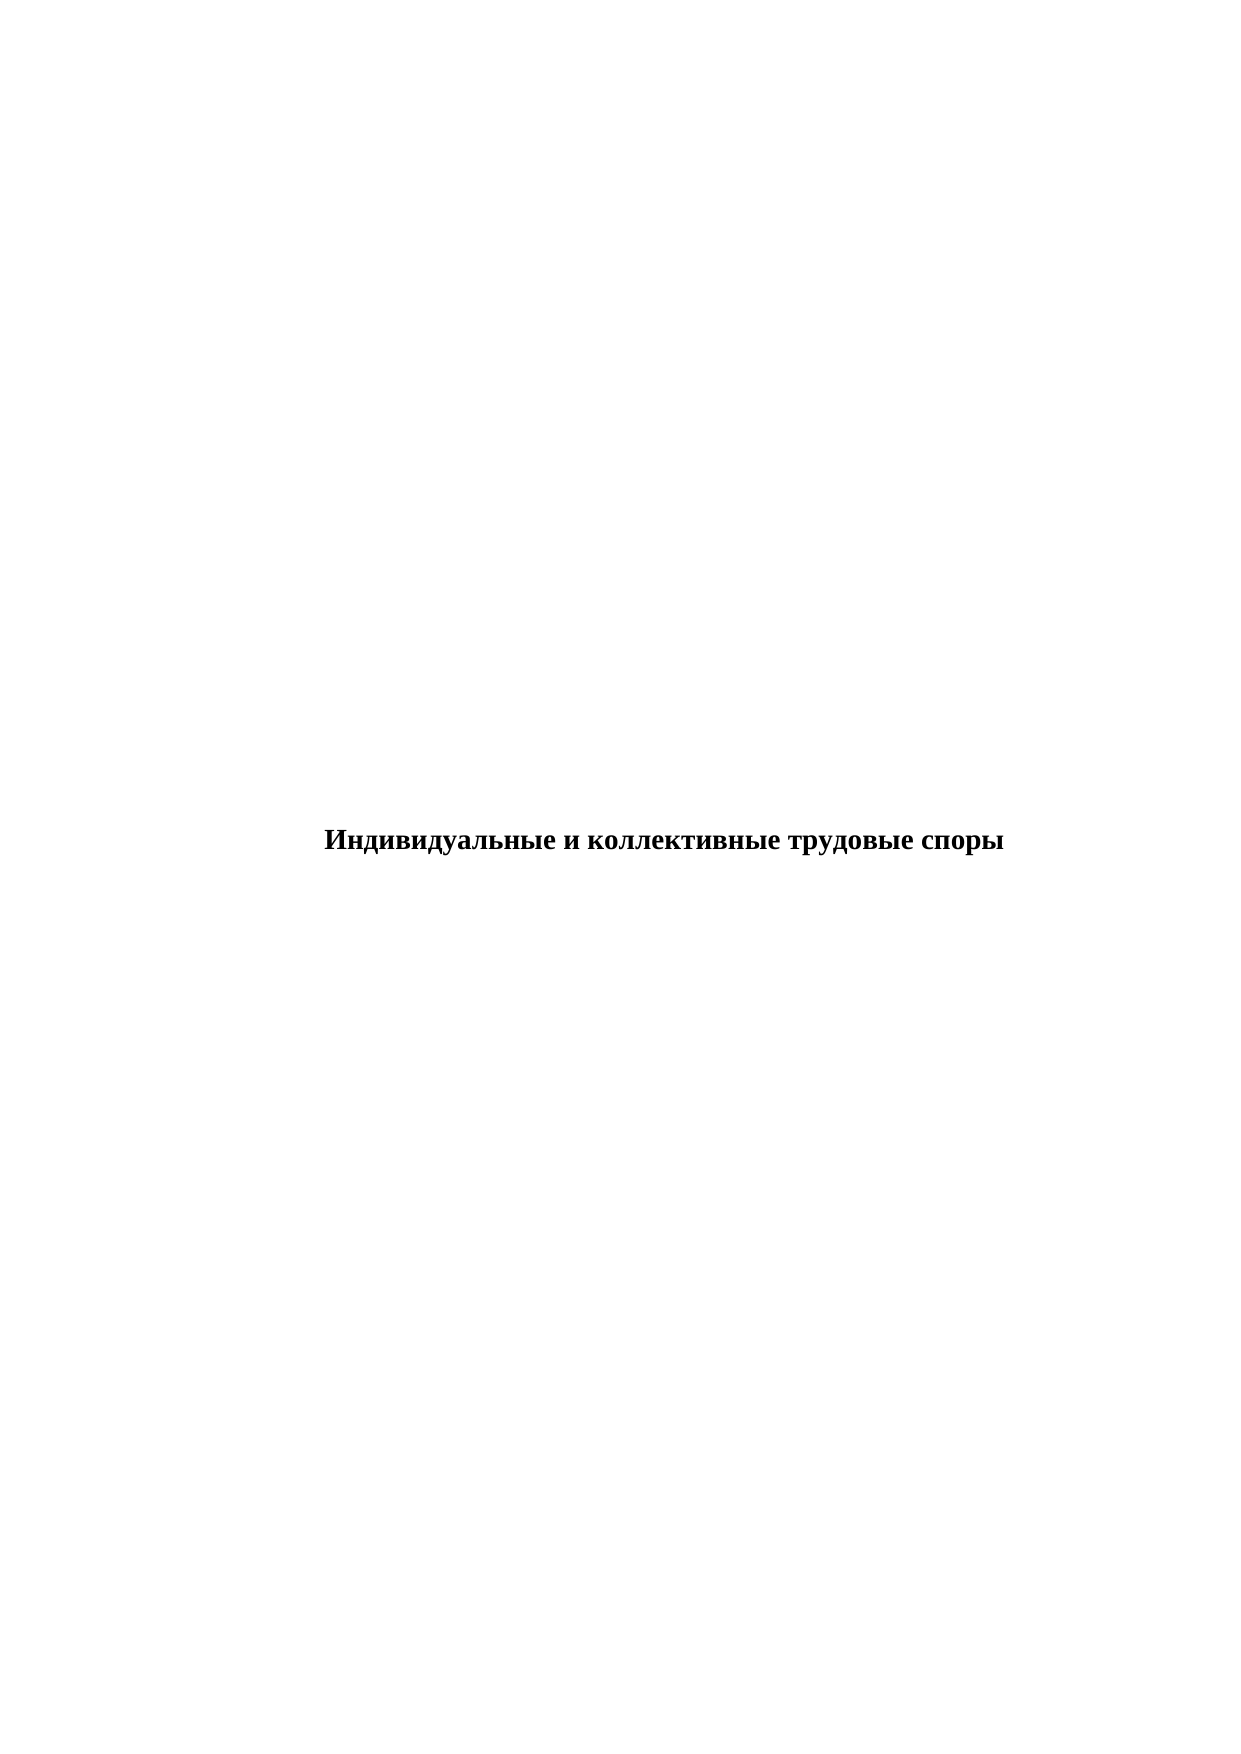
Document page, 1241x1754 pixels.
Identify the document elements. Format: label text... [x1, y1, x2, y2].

text Индивидуальные и коллективные трудовые споры [177, 822, 1152, 856]
